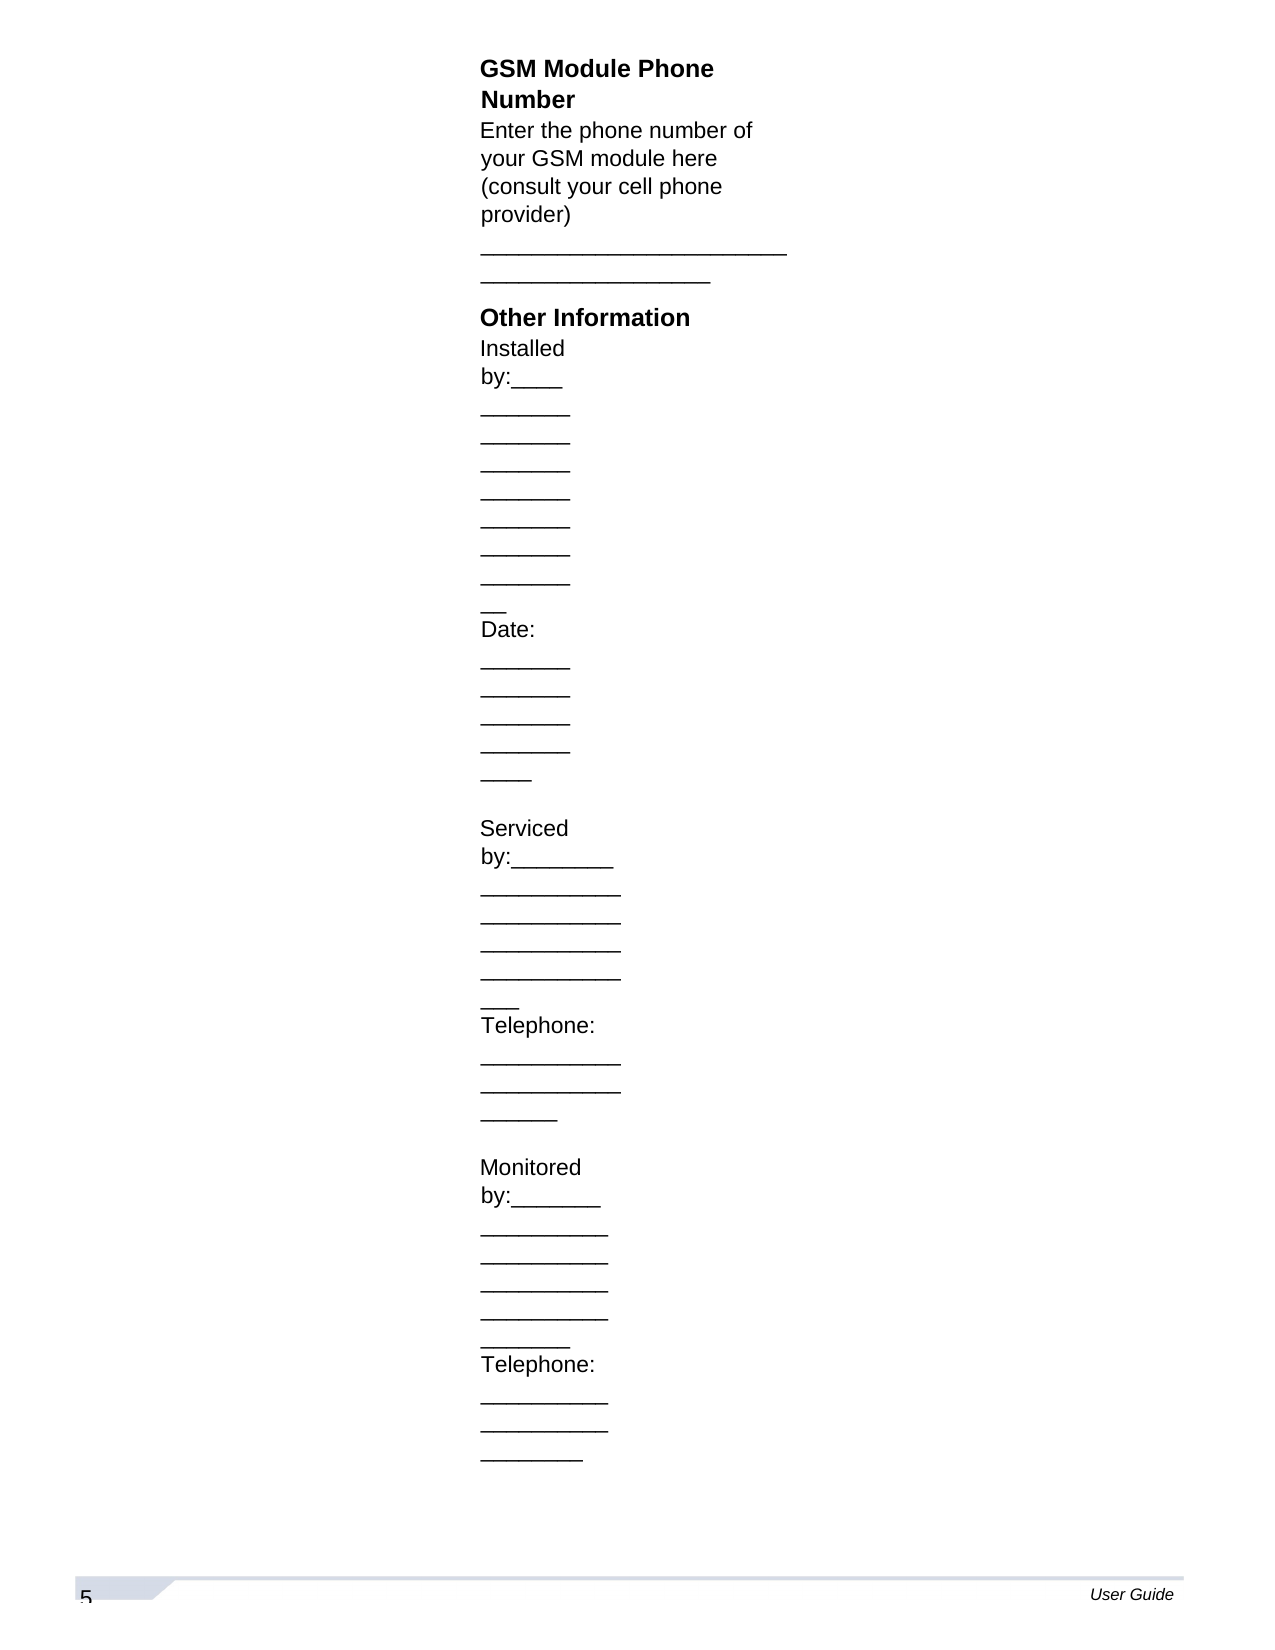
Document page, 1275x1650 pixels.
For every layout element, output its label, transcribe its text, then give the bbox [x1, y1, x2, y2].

text Serviced by:_______________________________________________________ Telephone: ____________________________ [479, 815, 626, 1122]
text Enter the phone number of your GSM module here (consult your cell phone provider) __________________________________________ [479, 117, 794, 284]
text Installed by:_______________________________________________________ Date: ________________________________ [479, 334, 571, 783]
text Monitored by:______________________________________________________ Telephone: ____________________________ [479, 1154, 613, 1462]
picture [75, 1576, 1184, 1600]
subtitle GSM Module Phone Number [479, 54, 794, 114]
subtitle Other Information [479, 303, 794, 332]
